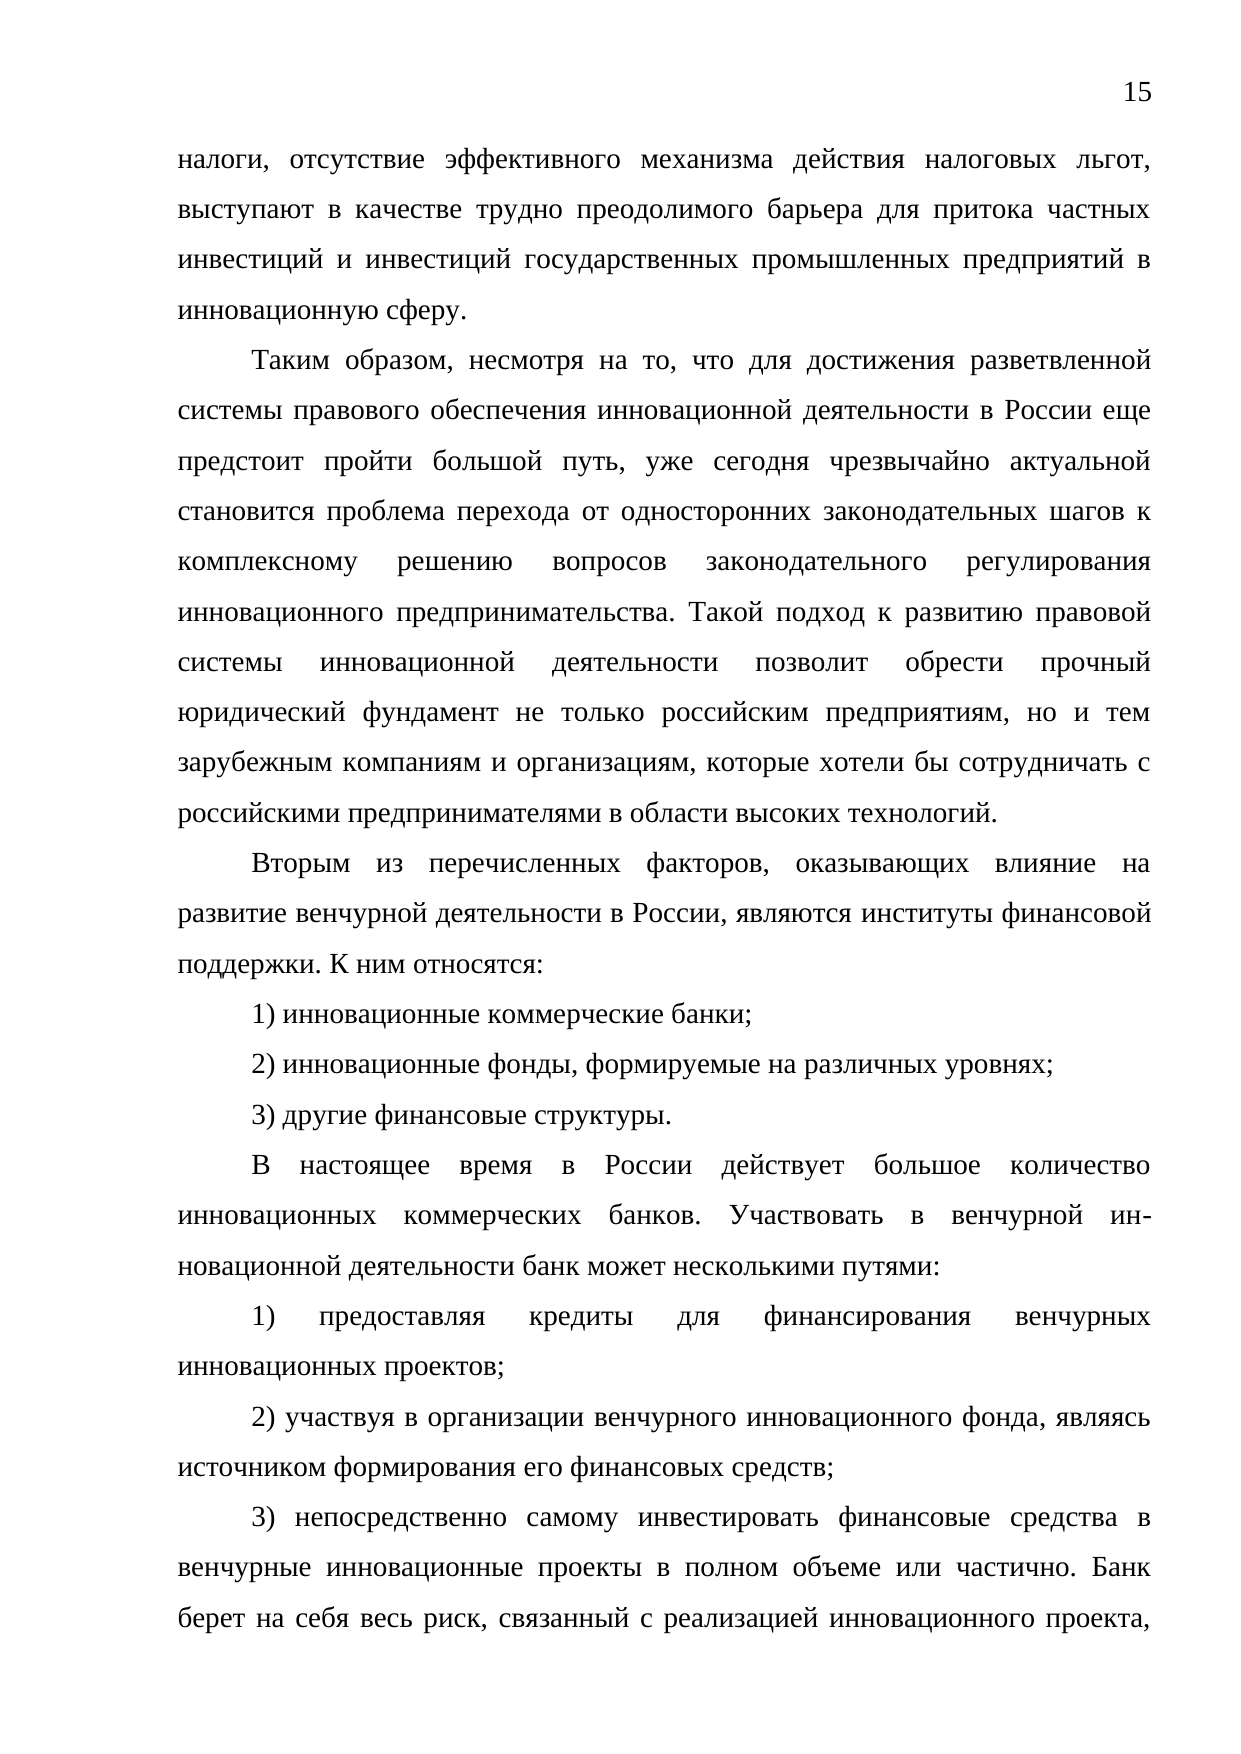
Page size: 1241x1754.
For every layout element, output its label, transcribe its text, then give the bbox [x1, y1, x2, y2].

text В настоящее время в России действует большое количество инновационных коммерческих банков. Участвовать в венчурной инновационной деятельности банк может несколькими путями: [177, 1147, 1152, 1281]
text 2) инновационные фонды, формируемые на различных уровнях; [177, 1046, 1152, 1080]
text Таким образом, несмотря на то, что для достижения разветвленной системы правового обеспечения инновационной деятельности в России еще предстоит пройти большой путь, уже сегодня чрезвычайно актуальной становится проблема перехода от односторонних законодательных шагов к комплексному решению вопросов законодательного регулирования инновационного предпринимательства. Такой подход к развитию правовой системы инновационной деятельности позволит обрести прочный юридический фундамент не только российским предприятиям, но и тем зарубежным компаниям и организациям, которые хотели бы сотрудничать с российскими предпринимателями в области высоких технологий. [177, 342, 1152, 828]
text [177, 141, 1152, 325]
text 2) участвуя в организации венчурного инновационного фонда, являясь источником формирования его финансовых средств; [177, 1399, 1152, 1482]
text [177, 1499, 1152, 1633]
text 3) другие финансовые структуры. [177, 1097, 1152, 1130]
text Вторым из перечисленных факторов, оказывающих влияние на развитие венчурной деятельности в России, являются институты финансовой поддержки. К ним относятся: [177, 845, 1152, 979]
text 1) предоставляя кредиты для финансирования венчурных инновационных проектов; [177, 1298, 1152, 1382]
text 1) инновационные коммерческие банки; [177, 996, 1152, 1030]
